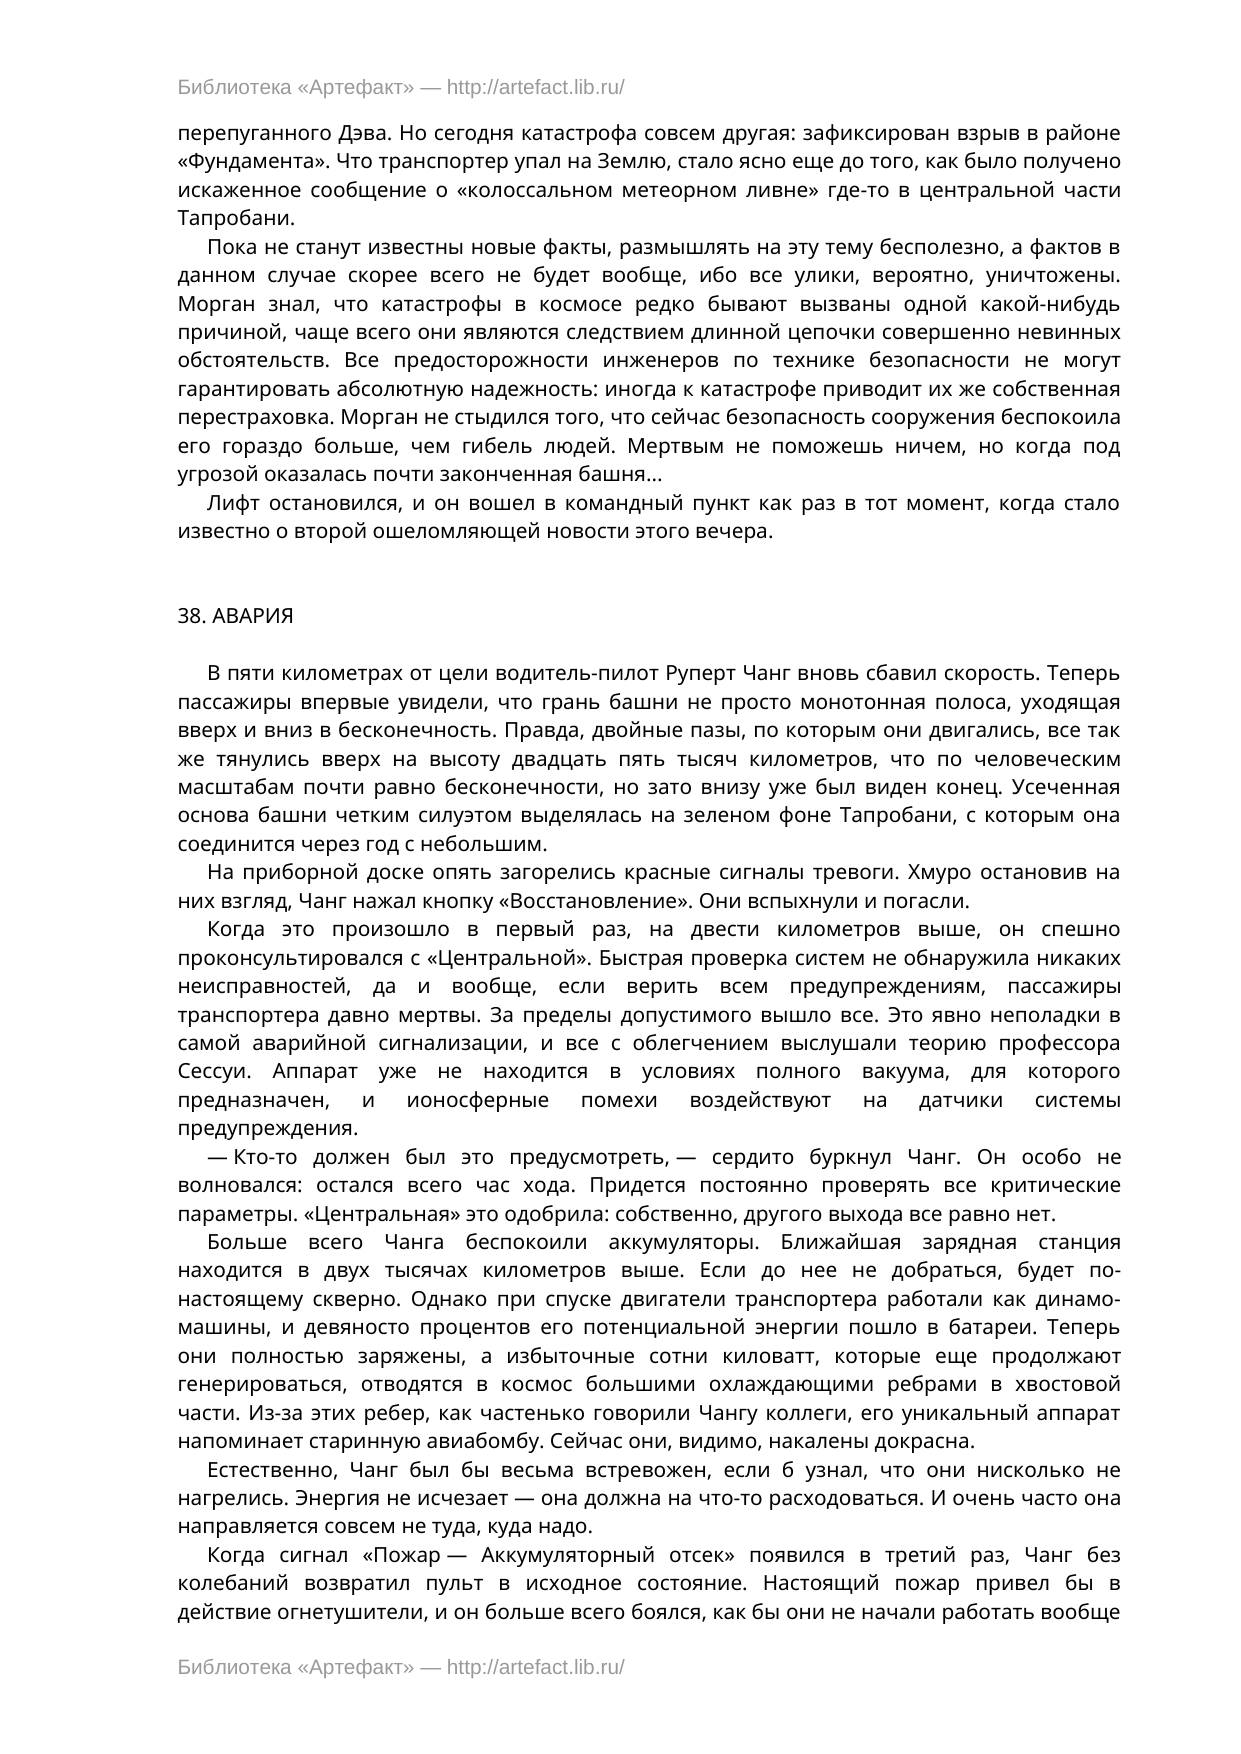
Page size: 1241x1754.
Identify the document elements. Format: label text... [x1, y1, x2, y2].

text Когда это произошло в первый раз, на двести километров выше, он спешно проконсультировался с «Центральной». Быстрая проверка систем не обнаружила никаких неисправностей, да и вообще, если верить всем предупреждениям, пассажиры транспортера давно мертвы. За пределы допустимого вышло все. Это явно неполадки в самой аварийной сигнализации, и все с облегчением выслушали теорию профессора Сессуи. Аппарат уже не находится в условиях полного вакуума, для которого предназначен, и ионосферные помехи воздействуют на датчики системы предупреждения. [177, 914, 1122, 1142]
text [177, 118, 1122, 232]
text Естественно, Чанг был бы весьма встревожен, если б узнал, что они нисколько не нагрелись. Энергия не исчезает — она должна на что-то расходоваться. И очень часто она направляется совсем не туда, куда надо. [177, 1455, 1122, 1540]
text На приборной доске опять загорелись красные сигналы тревоги. Хмуро остановив на них взгляд, Чанг нажал кнопку «Восстановление». Они вспыхнули и погасли. [177, 857, 1122, 914]
text В пяти километрах от цели водитель-пилот Руперт Чанг вновь сбавил скорость. Теперь пассажиры впервые увидели, что грань башни не просто монотонная полоса, уходящая вверх и вниз в бесконечность. Правда, двойные пазы, по которым они двигались, все так же тянулись вверх на высоту двадцать пять тысяч километров, что по человеческим масштабам почти равно бесконечности, но зато внизу уже был виден конец. Усеченная основа башни четким силуэтом выделялась на зеленом фоне Тапробани, с которым она соединится через год с небольшим. [177, 658, 1122, 857]
text Лифт остановился, и он вошел в командный пункт как раз в тот момент, когда стало известно о второй ошеломляющей новости этого вечера. [177, 488, 1122, 545]
text — Кто-то должен был это предусмотреть, — сердито буркнул Чанг. Он особо не волновался: остался всего час хода. Придется постоянно проверять все критические параметры. «Центральная» это одобрила: собственно, другого выхода все равно нет. [177, 1142, 1122, 1227]
text Больше всего Чанга беспокоили аккумуляторы. Ближайшая зарядная станция находится в двух тысячах километров выше. Если до нее не добраться, будет по-настоящему скверно. Однако при спуске двигатели транспортера работали как динамо-машины, и девяносто процентов его потенциальной энергии пошло в батареи. Теперь они полностью заряжены, а избыточные сотни киловатт, которые еще продолжают генерироваться, отводятся в космос большими охлаждающими ребрами в хвостовой части. Из-за этих ребер, как частенько говорили Чангу коллеги, его уникальный аппарат напоминает старинную авиабомбу. Сейчас они, видимо, накалены докрасна. [177, 1227, 1122, 1455]
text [177, 1540, 1122, 1625]
text Пока не станут известны новые факты, размышлять на эту тему бесполезно, а фактов в данном случае скорее всего не будет вообще, ибо все улики, вероятно, уничтожены. Морган знал, что катастрофы в космосе редко бывают вызваны одной какой-нибудь причиной, чаще всего они являются следствием длинной цепочки совершенно невинных обстоятельств. Все предосторожности инженеров по технике безопасности не могут гарантировать абсолютную надежность: иногда к катастрофе приводит их же собственная перестраховка. Морган не стыдился того, что сейчас безопасность сооружения беспокоила его гораздо больше, чем гибель людей. Мертвым не поможешь ничем, но когда под угрозой оказалась почти законченная башня... [177, 232, 1122, 488]
text 38. АВАРИЯ [177, 602, 1122, 630]
